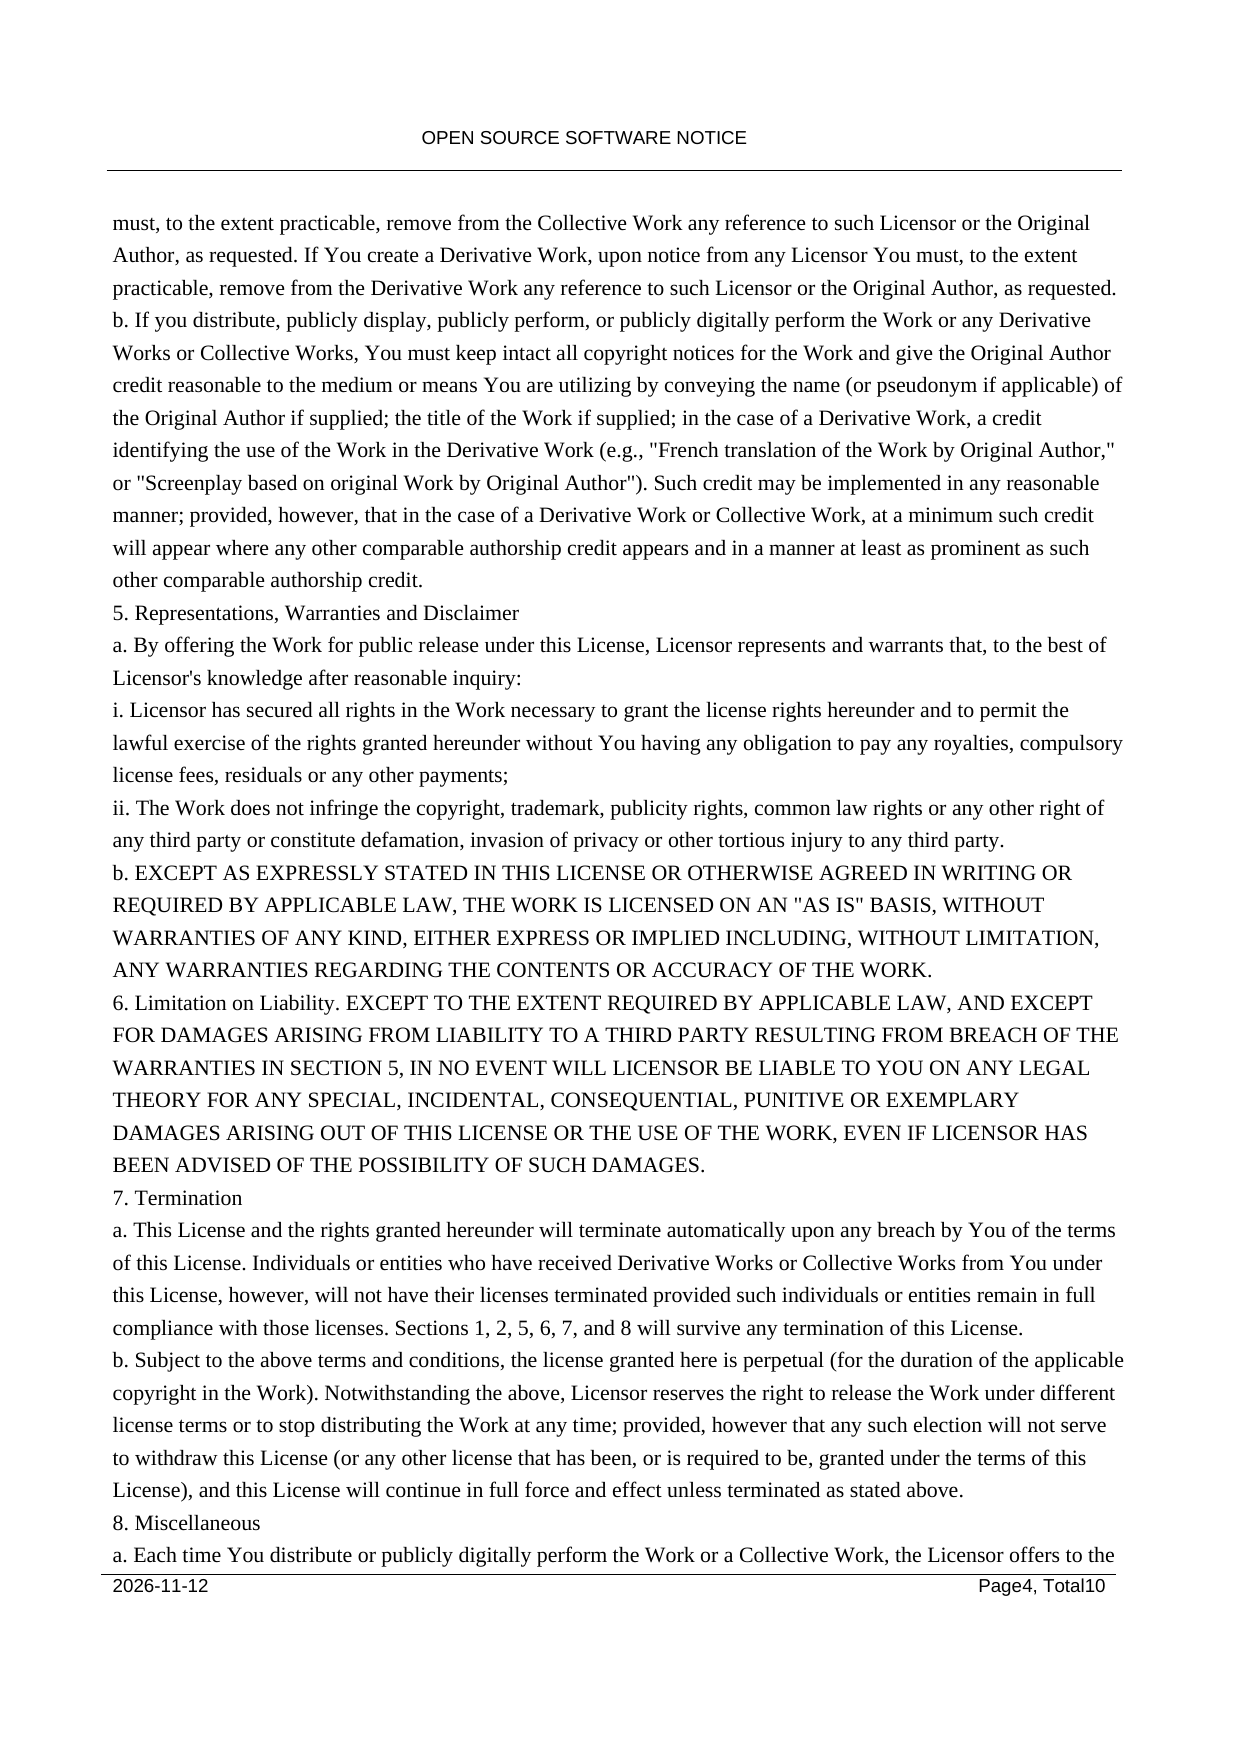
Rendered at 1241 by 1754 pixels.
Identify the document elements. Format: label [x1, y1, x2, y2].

text [112, 206, 1128, 1571]
